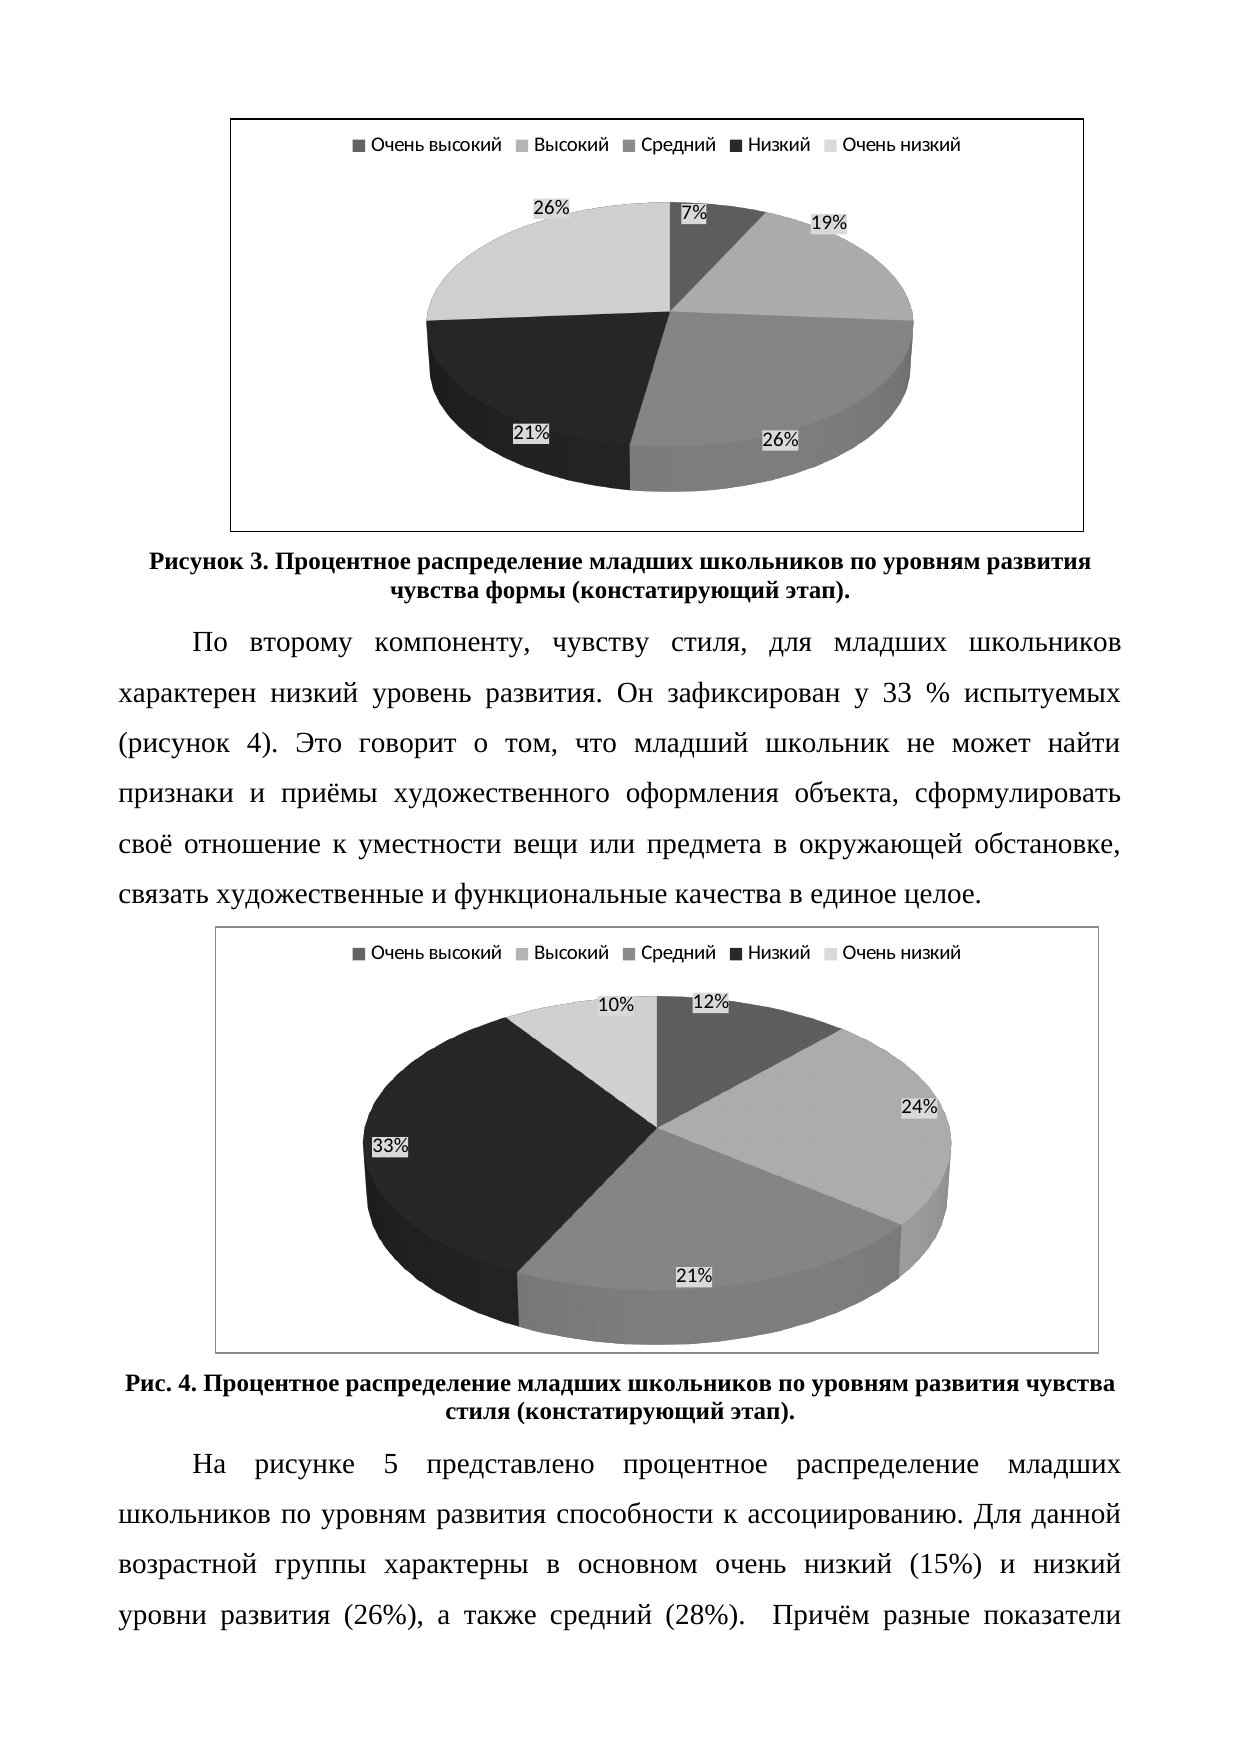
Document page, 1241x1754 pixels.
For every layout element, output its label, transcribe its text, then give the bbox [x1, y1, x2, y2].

text Рисунок 3. Процентное распределение младших школьников по уровням развития чувства формы (констатирующий этап). [118, 546, 1122, 604]
text По второму компоненту, чувству стиля, для младших школьников характерен низкий уровень развития. Он зафиксирован у 33 % испытуемых (рисунок 4). Это говорит о том, что младший школьник не может найти признаки и приёмы художественного оформления объекта, сформулировать своё отношение к уместности вещи или предмета в окружающей обстановке, связать художественные и функциональные качества в единое целое. [118, 624, 1122, 909]
text Рис. 4. Процентное распределение младших школьников по уровням развития чувства стиля (констатирующий этап). [118, 1368, 1122, 1425]
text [118, 1446, 1122, 1630]
